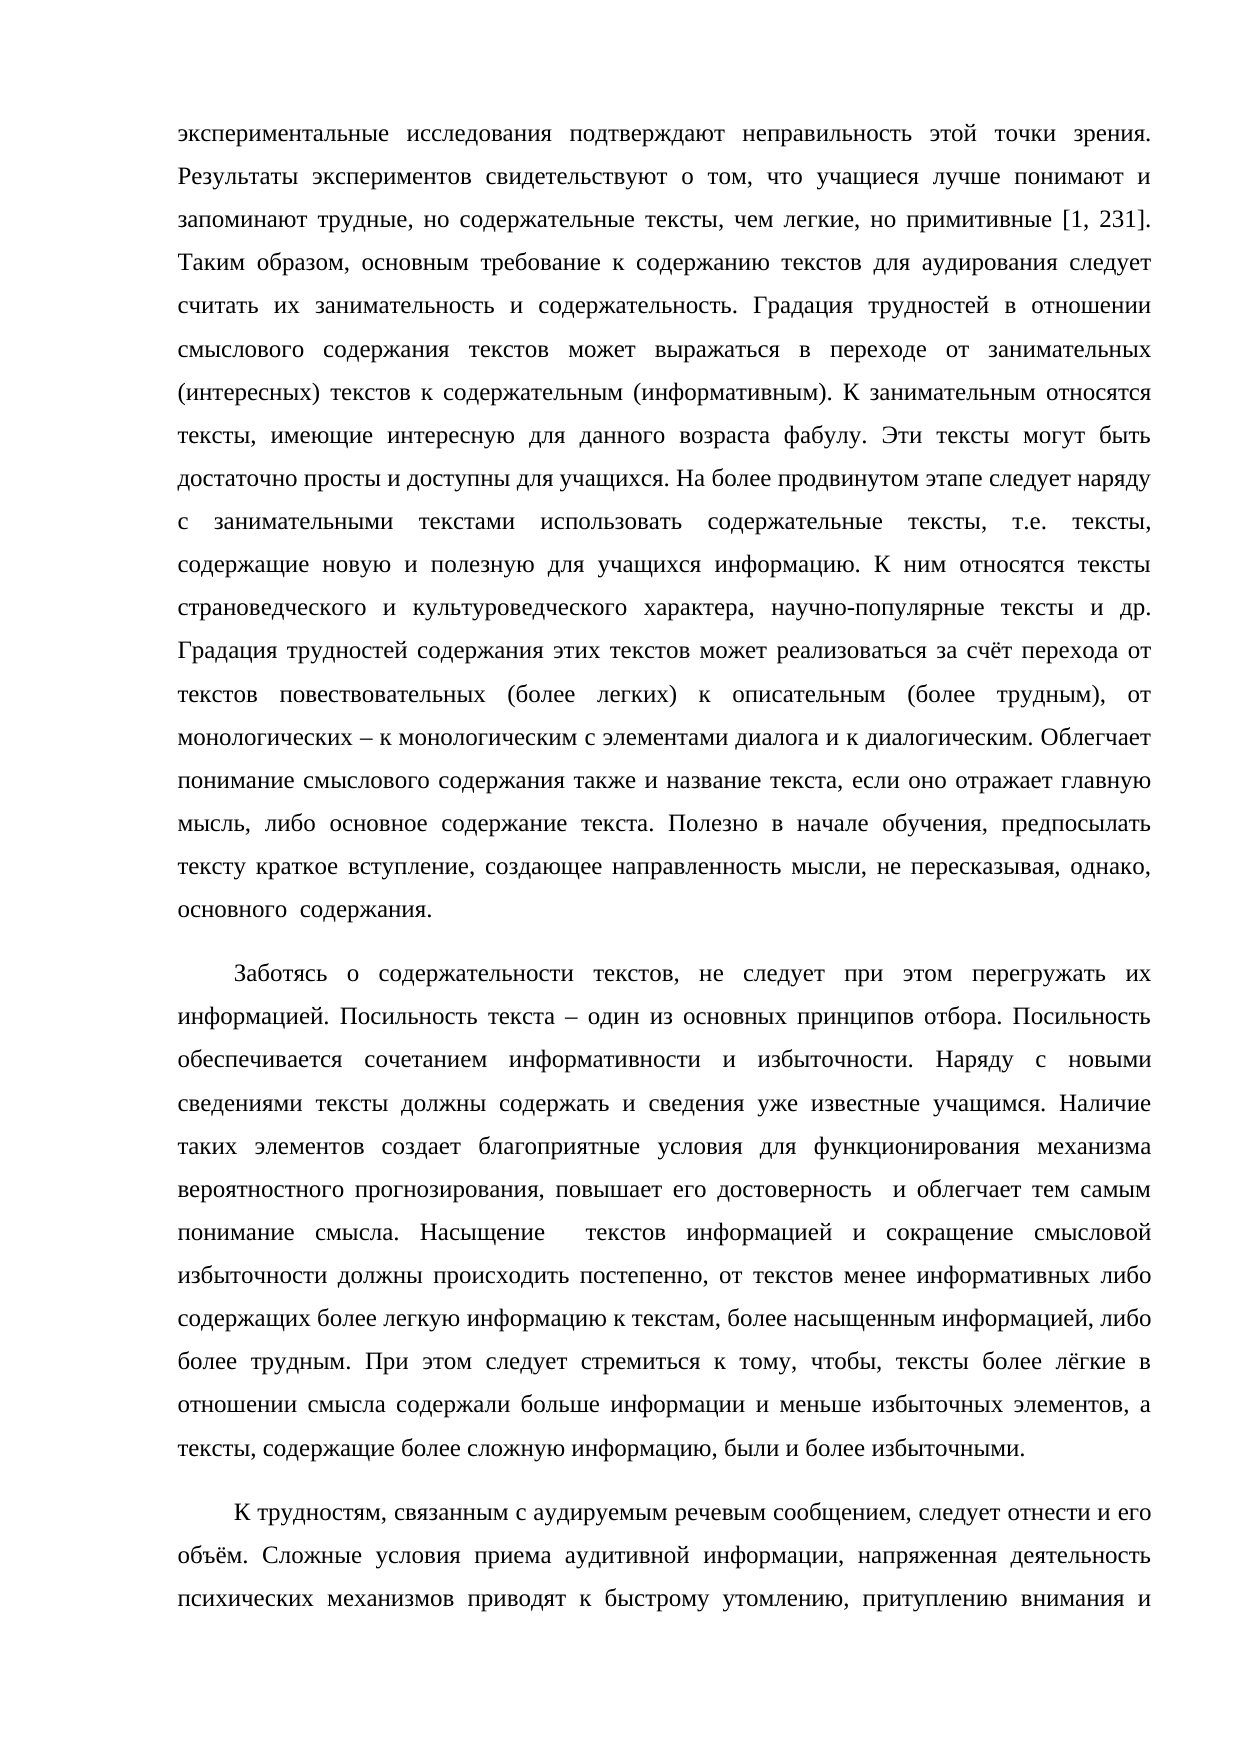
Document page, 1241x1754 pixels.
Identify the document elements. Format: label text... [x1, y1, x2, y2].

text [177, 118, 1152, 923]
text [177, 1497, 1152, 1612]
text Заботясь о содержательности текстов, не следует при этом перегружать их информацией. Посильность текста – один из основных принципов отбора. Посильность обеспечивается сочетанием информативности и избыточности. Наряду с новыми сведениями тексты должны содержать и сведения уже известные учащимся. Наличие таких элементов создает благоприятные условия для функционирования механизма вероятностного прогнозирования, повышает его достоверность и облегчает тем самым понимание смысла. Насыщение текстов информацией и сокращение смысловой избыточности должны происходить постепенно, от текстов менее информативных либо содержащих более легкую информацию к текстам, более насыщенным информацией, либо более трудным. При этом следует стремиться к тому, чтобы, тексты более лёгкие в отношении смысла содержали больше информации и меньше избыточных элементов, а тексты, содержащие более сложную информацию, были и более избыточными. [177, 958, 1152, 1461]
